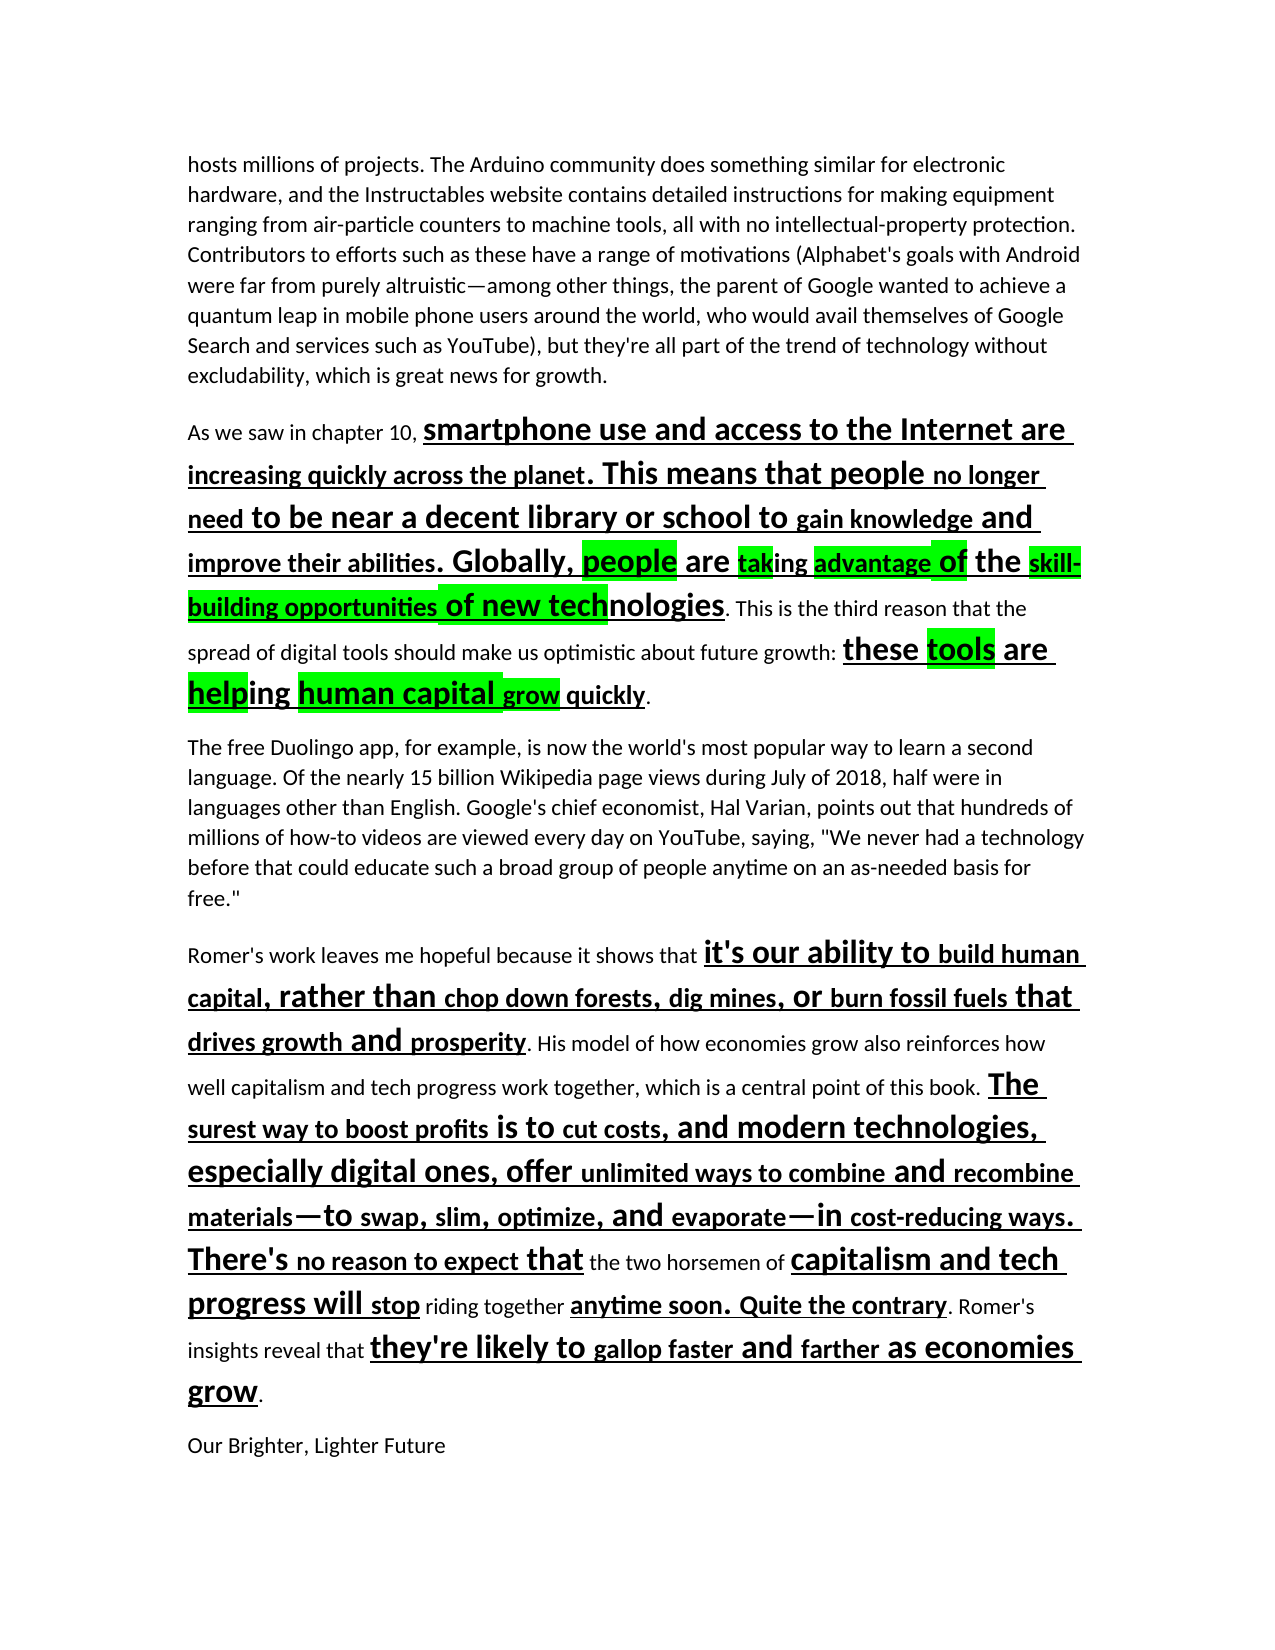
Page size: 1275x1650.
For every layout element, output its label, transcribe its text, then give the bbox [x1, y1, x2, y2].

text As we saw in chapter 10, smartphone use and access to the Internet are increasing quickly across the planet. This means that people no longer need to be near a decent library or school to gain knowledge and improve their abilities. Globally, people are taking advantage of the skill-building opportunities of new technologies. This is the third reason that the spread of digital tools should make us optimistic about future growth: these tools are helping human capital grow quickly. [187, 408, 1087, 713]
text Romer's work leaves me hopeful because it shows that it's our ability to build human capital, rather than chop down forests, dig mines, or burn fossil fuels that drives growth and prosperity. His model of how economies grow also reinforces how well capitalism and tech progress work together, which is a central point of this book. The surest way to boost profits is to cut costs, and modern technologies, especially digital ones, offer unlimited ways to combine and recombine materials—to swap, slim, optimize, and evaporate—in cost-reducing ways. There's no reason to expect that the two horsemen of capitalism and tech progress will stop riding together anytime soon. Quite the contrary. Romer's insights reveal that they're likely to gallop faster and farther as economies grow. [187, 931, 1087, 1411]
text Our Brighter, Lighter Future [187, 1431, 1087, 1459]
text The free Duolingo app, for example, is now the world's most popular way to learn a second language. Of the nearly 15 billion Wikipedia page views during July of 2018, half were in languages other than English. Google's chief economist, Hal Varian, points out that hundreds of millions of how-to videos are viewed every day on YouTube, saying, "We never had a technology before that could educate such a broad group of people anytime on an as-needed basis for free." [187, 733, 1087, 912]
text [187, 150, 1087, 389]
